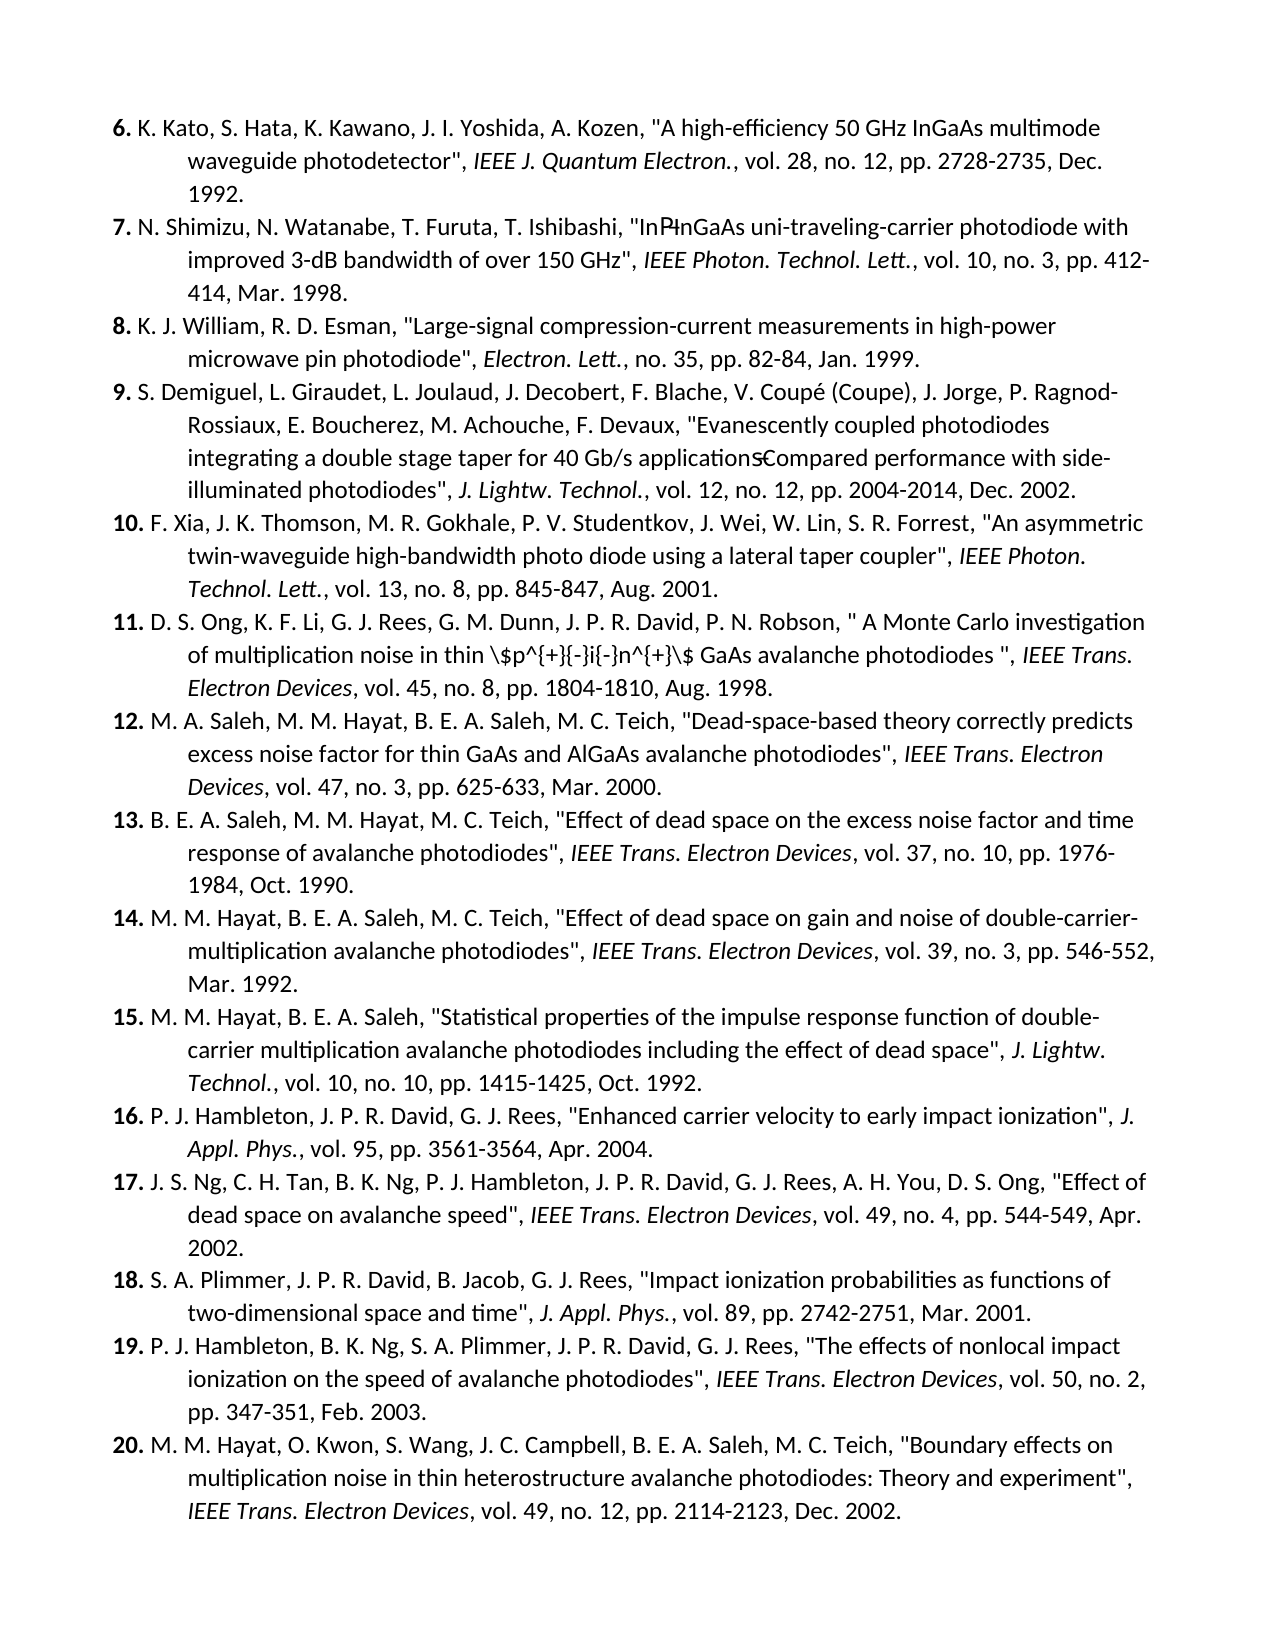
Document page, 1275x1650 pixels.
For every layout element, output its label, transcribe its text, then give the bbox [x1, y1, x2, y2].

text 14. M. M. Hayat, B. E. A. Saleh, M. C. Teich, "Effect of dead space on gain and noise of double-carrier-multiplication avalanche photodiodes", IEEE Trans. Electron Devices, vol. 39, no. 3, pp. 546-552, Mar. 1992. [112, 902, 1162, 999]
text 19. P. J. Hambleton, B. K. Ng, S. A. Plimmer, J. P. R. David, G. J. Rees, "The effects of nonlocal impact ionization on the speed of avalanche photodiodes", IEEE Trans. Electron Devices, vol. 50, no. 2, pp. 347-351, Feb. 2003. [112, 1330, 1162, 1427]
text 10. F. Xia, J. K. Thomson, M. R. Gokhale, P. V. Studentkov, J. Wei, W. Lin, S. R. Forrest, "An asymmetric twin-waveguide high-bandwidth photo diode using a lateral taper coupler", IEEE Photon. Technol. Lett., vol. 13, no. 8, pp. 845-847, Aug. 2001. [112, 507, 1162, 604]
text 13. B. E. A. Saleh, M. M. Hayat, M. C. Teich, "Effect of dead space on the excess noise factor and time response of avalanche photodiodes", IEEE Trans. Electron Devices, vol. 37, no. 10, pp. 1976-1984, Oct. 1990. [112, 804, 1162, 900]
text 18. S. A. Plimmer, J. P. R. David, B. Jacob, G. J. Rees, "Impact ionization probabilities as functions of two-dimensional space and time", J. Appl. Phys., vol. 89, pp. 2742-2751, Mar. 2001. [112, 1264, 1162, 1328]
text 7. N. Shimizu, N. Watanabe, T. Furuta, T. Ishibashi, "InP̵InGaAs uni-traveling-carrier photodiode with improved 3-dB bandwidth of over 150 GHz", IEEE Photon. Technol. Lett., vol. 10, no. 3, pp. 412-414, Mar. 1998. [112, 211, 1162, 308]
text 16. P. J. Hambleton, J. P. R. David, G. J. Rees, "Enhanced carrier velocity to early impact ionization", J. Appl. Phys., vol. 95, pp. 3561-3564, Apr. 2004. [112, 1100, 1162, 1163]
text 8. K. J. William, R. D. Esman, "Large-signal compression-current measurements in high-power microwave pin photodiode", Electron. Lett., no. 35, pp. 82-84, Jan. 1999. [112, 310, 1162, 373]
text 15. M. M. Hayat, B. E. A. Saleh, "Statistical properties of the impulse response function of double-carrier multiplication avalanche photodiodes including the effect of dead space", J. Lightw. Technol., vol. 10, no. 10, pp. 1415-1425, Oct. 1992. [112, 1001, 1162, 1098]
text 20. M. M. Hayat, O. Kwon, S. Wang, J. C. Campbell, B. E. A. Saleh, M. C. Teich, "Boundary effects on multiplication noise in thin heterostructure avalanche photodiodes: Theory and experiment", IEEE Trans. Electron Devices, vol. 49, no. 12, pp. 2114-2123, Dec. 2002. [112, 1429, 1162, 1526]
text 6. K. Kato, S. Hata, K. Kawano, J. I. Yoshida, A. Kozen, "A high-efficiency 50 GHz InGaAs multimode waveguide photodetector", IEEE J. Quantum Electron., vol. 28, no. 12, pp. 2728-2735, Dec. 1992. [112, 112, 1162, 209]
text 11. D. S. Ong, K. F. Li, G. J. Rees, G. M. Dunn, J. P. R. David, P. N. Robson, " A Monte Carlo investigation of multiplication noise in thin \$p^{+}{-}i{-}n^{+}\$ GaAs avalanche photodiodes ", IEEE Trans. Electron Devices, vol. 45, no. 8, pp. 1804-1810, Aug. 1998. [112, 606, 1162, 703]
text 12. M. A. Saleh, M. M. Hayat, B. E. A. Saleh, M. C. Teich, "Dead-space-based theory correctly predicts excess noise factor for thin GaAs and AlGaAs avalanche photodiodes", IEEE Trans. Electron Devices, vol. 47, no. 3, pp. 625-633, Mar. 2000. [112, 705, 1162, 801]
text 17. J. S. Ng, C. H. Tan, B. K. Ng, P. J. Hambleton, J. P. R. David, G. J. Rees, A. H. You, D. S. Ong, "Effect of dead space on avalanche speed", IEEE Trans. Electron Devices, vol. 49, no. 4, pp. 544-549, Apr. 2002. [112, 1166, 1162, 1262]
text 9. S. Demiguel, L. Giraudet, L. Joulaud, J. Decobert, F. Blache, V. Coupé (Coupe), J. Jorge, P. Ragnod-Rossiaux, E. Boucherez, M. Achouche, F. Devaux, "Evanescently coupled photodiodes integrating a double stage taper for 40 Gb/s applications̵Compared performance with side-illuminated photodiodes", J. Lightw. Technol., vol. 12, no. 12, pp. 2004-2014, Dec. 2002. [112, 376, 1162, 505]
